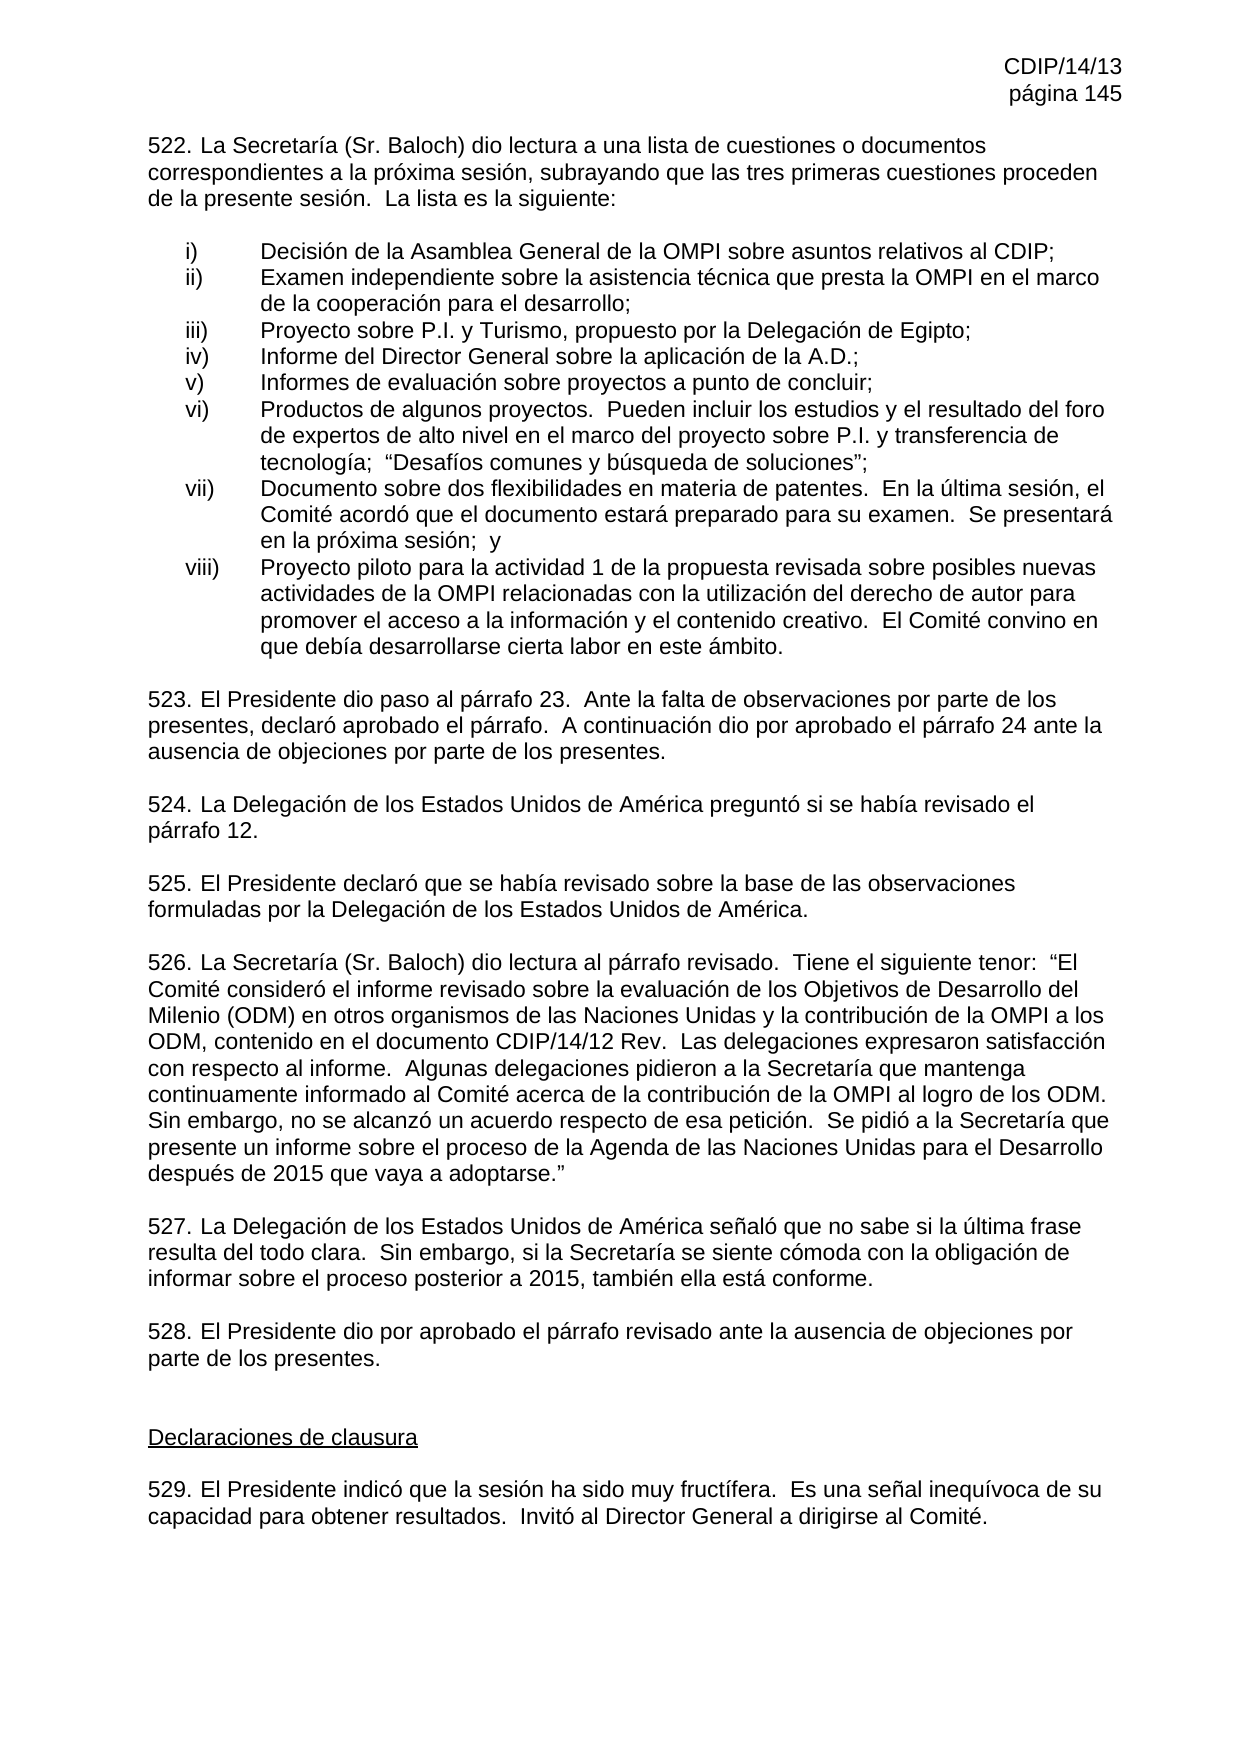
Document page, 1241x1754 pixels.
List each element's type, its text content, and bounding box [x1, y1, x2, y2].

list La Delegación de los Estados Unidos de América preguntó si se había revisado el párrafo 12. [148, 791, 1122, 844]
list Examen independiente sobre la asistencia técnica que presta la OMPI en el marco de la cooperación para el desarrollo; [185, 264, 1122, 317]
list Informe del Director General sobre la aplicación de la A.D.; [185, 343, 1122, 369]
list Informes de evaluación sobre proyectos a punto de concluir; [185, 369, 1122, 396]
list El Presidente dio por aprobado el párrafo revisado ante la ausencia de objeciones por parte de los presentes. [148, 1318, 1122, 1371]
list Productos de algunos proyectos. Pueden incluir los estudios y el resultado del foro de expertos de alto nivel en el marco del proyecto sobre P.I. y transferencia de tecnología; “Desafíos comunes y búsqueda de soluciones”; [185, 396, 1122, 475]
list La Secretaría (Sr. Baloch) dio lectura al párrafo revisado. Tiene el siguiente tenor: “El Comité consideró el informe revisado sobre la evaluación de los Objetivos de Desarrollo del Milenio (ODM) en otros organismos de las Naciones Unidas y la contribución de la OMPI a los ODM, contenido en el documento CDIP/14/12 Rev. Las delegaciones expresaron satisfacción con respecto al informe. Algunas delegaciones pidieron a la Secretaría que mantenga continuamente informado al Comité acerca de la contribución de la OMPI al logro de los ODM. Sin embargo, no se alcanzó un acuerdo respecto de esa petición. Se pidió a la Secretaría que presente un informe sobre el proceso de la Agenda de las Naciones Unidas para el Desarrollo después de 2015 que vaya a adoptarse.” [148, 949, 1122, 1186]
text Declaraciones de clausura [148, 1423, 1122, 1450]
list Proyecto sobre P.I. y Turismo, propuesto por la Delegación de Egipto; [185, 317, 1122, 343]
list Proyecto piloto para la actividad 1 de la propuesta revisada sobre posibles nuevas actividades de la OMPI relacionadas con la utilización del derecho de autor para promover el acceso a la información y el contenido creativo. El Comité convino en que debía desarrollarse cierta labor en este ámbito. [185, 554, 1122, 659]
list El Presidente declaró que se había revisado sobre la base de las observaciones formuladas por la Delegación de los Estados Unidos de América. [148, 870, 1122, 923]
list La Delegación de los Estados Unidos de América señaló que no sabe si la última frase resulta del todo clara. Sin embargo, si la Secretaría se siente cómoda con la obligación de informar sobre el proceso posterior a 2015, también ella está conforme. [148, 1213, 1122, 1292]
list El Presidente dio paso al párrafo 23. Ante la falta de observaciones por parte de los presentes, declaró aprobado el párrafo. A continuación dio por aprobado el párrafo 24 ante la ausencia de objeciones por parte de los presentes. [148, 686, 1122, 765]
list La Secretaría (Sr. Baloch) dio lectura a una lista de cuestiones o documentos correspondientes a la próxima sesión, subrayando que las tres primeras cuestiones proceden de la presente sesión. La lista es la siguiente: [148, 132, 1122, 211]
list Documento sobre dos flexibilidades en materia de patentes. En la última sesión, el Comité acordó que el documento estará preparado para su examen. Se presentará en la próxima sesión; y [185, 475, 1122, 554]
list Decisión de la Asamblea General de la OMPI sobre asuntos relativos al CDIP; [185, 238, 1122, 264]
list El Presidente indicó que la sesión ha sido muy fructífera. Es una señal inequívoca de su capacidad para obtener resultados. Invitó al Director General a dirigirse al Comité. [148, 1476, 1122, 1529]
